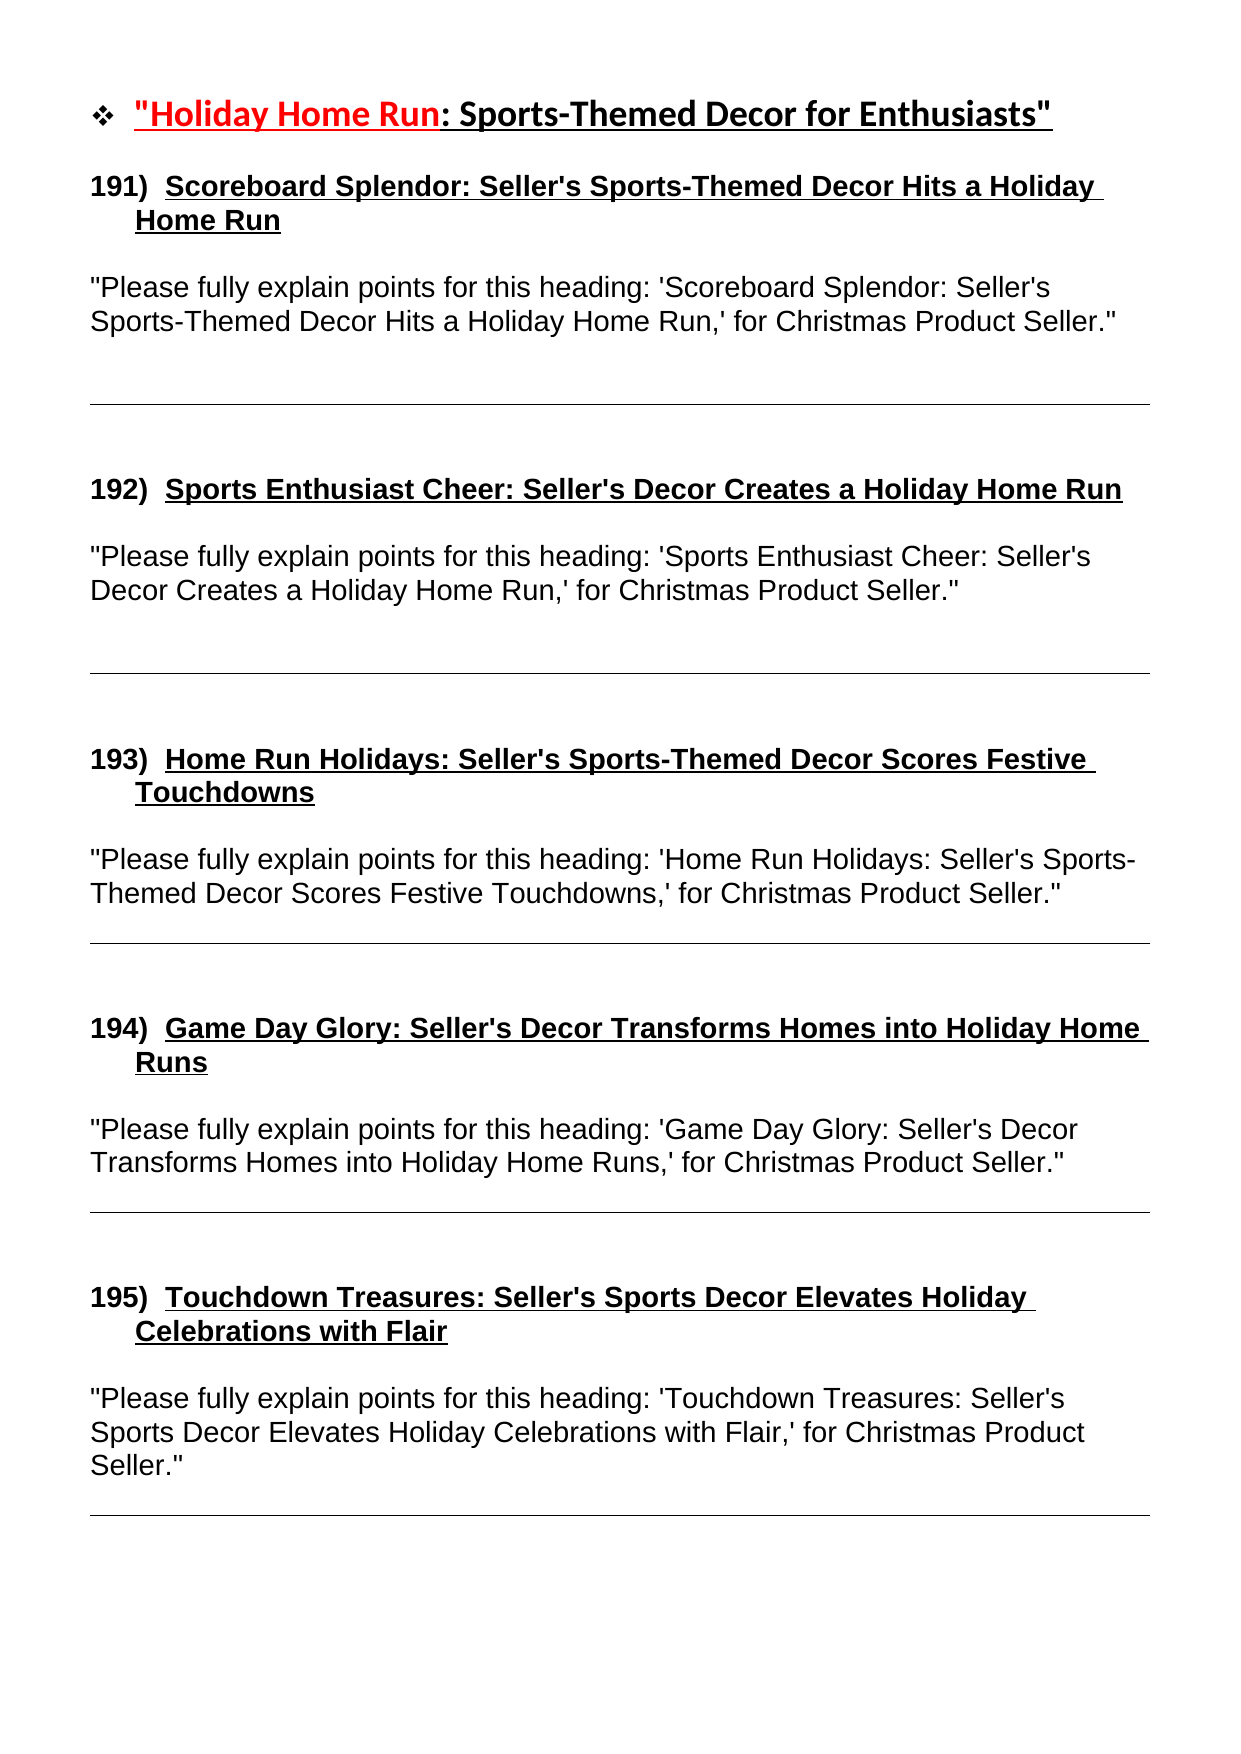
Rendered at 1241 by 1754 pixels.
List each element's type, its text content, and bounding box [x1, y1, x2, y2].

list Home Run Holidays: Seller's Sports-Themed Decor Scores Festive Touchdowns [90, 742, 1150, 809]
list "Please fully explain points for this heading: 'Home Run Holidays: Seller's Sports-Themed Decor Scores Festive Touchdowns,' for Christmas Product Seller." [90, 842, 1150, 909]
list Touchdown Treasures: Seller's Sports Decor Elevates Holiday Celebrations with Flair [90, 1280, 1150, 1347]
list Game Day Glory: Seller's Decor Transforms Homes into Holiday Home Runs [90, 1011, 1150, 1078]
list Sports Enthusiast Cheer: Seller's Decor Creates a Holiday Home Run [90, 472, 1150, 506]
list "Please fully explain points for this heading: 'Touchdown Treasures: Seller's Sports Decor Elevates Holiday Celebrations with Flair,' for Christmas Product Seller." [90, 1381, 1150, 1482]
list "Holiday Home Run: Sports-Themed Decor for Enthusiasts" [90, 90, 1150, 136]
list "Please fully explain points for this heading: 'Scoreboard Splendor: Seller's Sports-Themed Decor Hits a Holiday Home Run,' for Christmas Product Seller." [90, 270, 1150, 337]
list "Please fully explain points for this heading: 'Sports Enthusiast Cheer: Seller's Decor Creates a Holiday Home Run,' for Christmas Product Seller." [90, 539, 1150, 606]
list "Please fully explain points for this heading: 'Game Day Glory: Seller's Decor Transforms Homes into Holiday Home Runs,' for Christmas Product Seller." [90, 1112, 1150, 1179]
list Scoreboard Splendor: Seller's Sports-Themed Decor Hits a Holiday Home Run [90, 169, 1150, 236]
